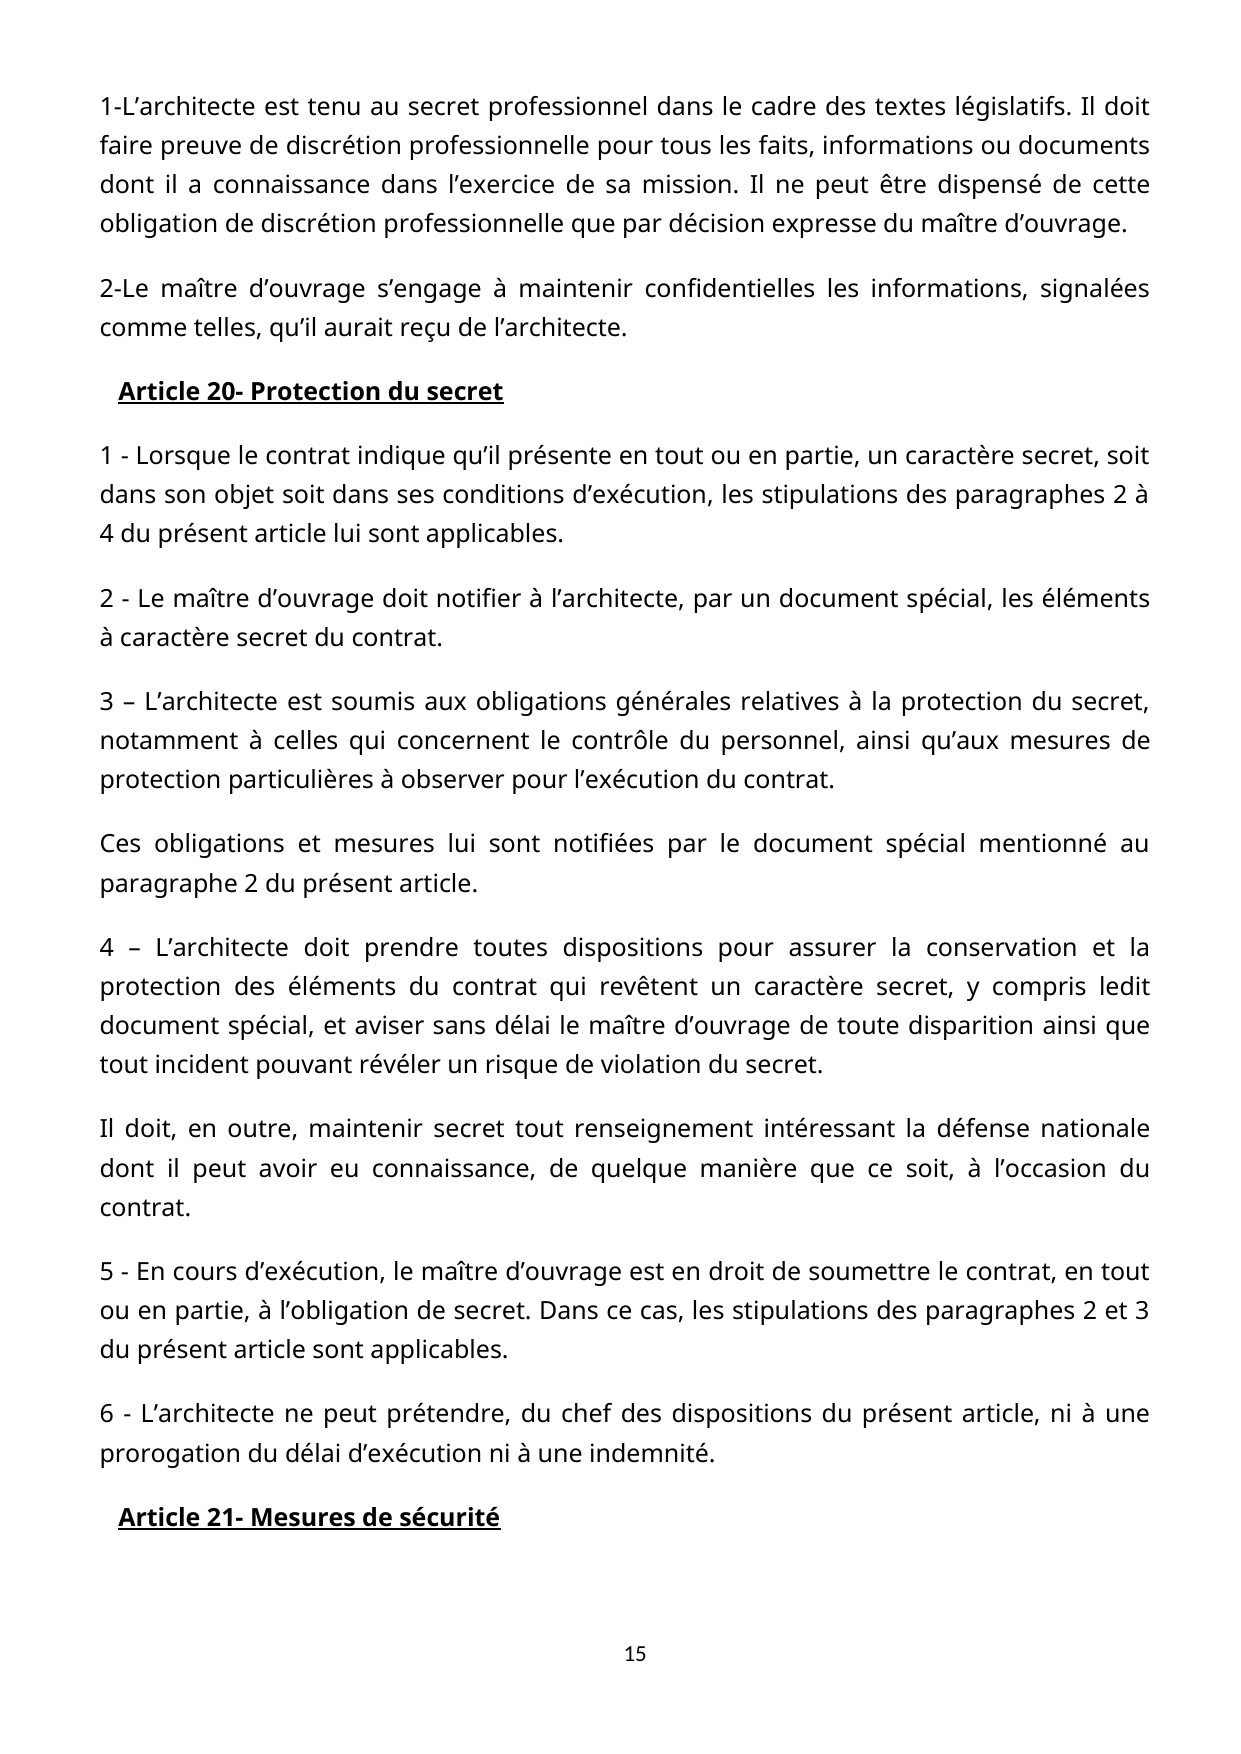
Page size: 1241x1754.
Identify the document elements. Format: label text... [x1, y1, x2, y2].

text 3 – L’architecte est soumis aux obligations générales relatives à la protection du secret, notamment à celles qui concernent le contrôle du personnel, ainsi qu’aux mesures de protection particulières à observer pour l’exécution du contrat. [99, 684, 1152, 796]
text Ces obligations et mesures lui sont notifiées par le document spécial mentionné au paragraphe 2 du présent article. [99, 826, 1152, 899]
text Il doit, en outre, maintenir secret tout renseignement intéressant la défense nationale dont il peut avoir eu connaissance, de quelque manière que ce soit, à l’occasion du contrat. [99, 1111, 1152, 1223]
text 5 - En cours d’exécution, le maître d’ouvrage est en droit de soumettre le contrat, en tout ou en partie, à l’obligation de secret. Dans ce cas, les stipulations des paragraphes 2 et 3 du présent article sont applicables. [99, 1254, 1152, 1366]
text 1 - Lorsque le contrat indique qu’il présente en tout ou en partie, un caractère secret, soit dans son objet soit dans ses conditions d’exécution, les stipulations des paragraphes 2 à 4 du présent article lui sont applicables. [99, 438, 1152, 550]
text 4 – L’architecte doit prendre toutes dispositions pour assurer la conservation et la protection des éléments du contrat qui revêtent un caractère secret, y compris ledit document spécial, et aviser sans délai le maître d’ouvrage de toute disparition ainsi que tout incident pouvant révéler un risque de violation du secret. [99, 929, 1152, 1081]
text 1-L’architecte est tenu au secret professionnel dans le cadre des textes législatifs. Il doit faire preuve de discrétion professionnelle pour tous les faits, informations ou documents dont il a connaissance dans l’exercice de sa mission. Il ne peut être dispensé de cette obligation de discrétion professionnelle que par décision expresse du maître d’ouvrage. [99, 89, 1152, 240]
text 2 - Le maître d’ouvrage doit notifier à l’architecte, par un document spécial, les éléments à caractère secret du contrat. [99, 580, 1152, 653]
text 2-Le maître d’ouvrage s’engage à maintenir confidentielles les informations, signalées comme telles, qu’il aurait reçu de l’architecte. [99, 270, 1152, 343]
text 6 - L’architecte ne peut prétendre, du chef des dispositions du présent article, ni à une prorogation du délai d’exécution ni à une indemnité. [99, 1396, 1152, 1469]
text Article 20- Protection du secret [118, 374, 1152, 408]
text Article 21- Mesures de sécurité [118, 1499, 1152, 1533]
